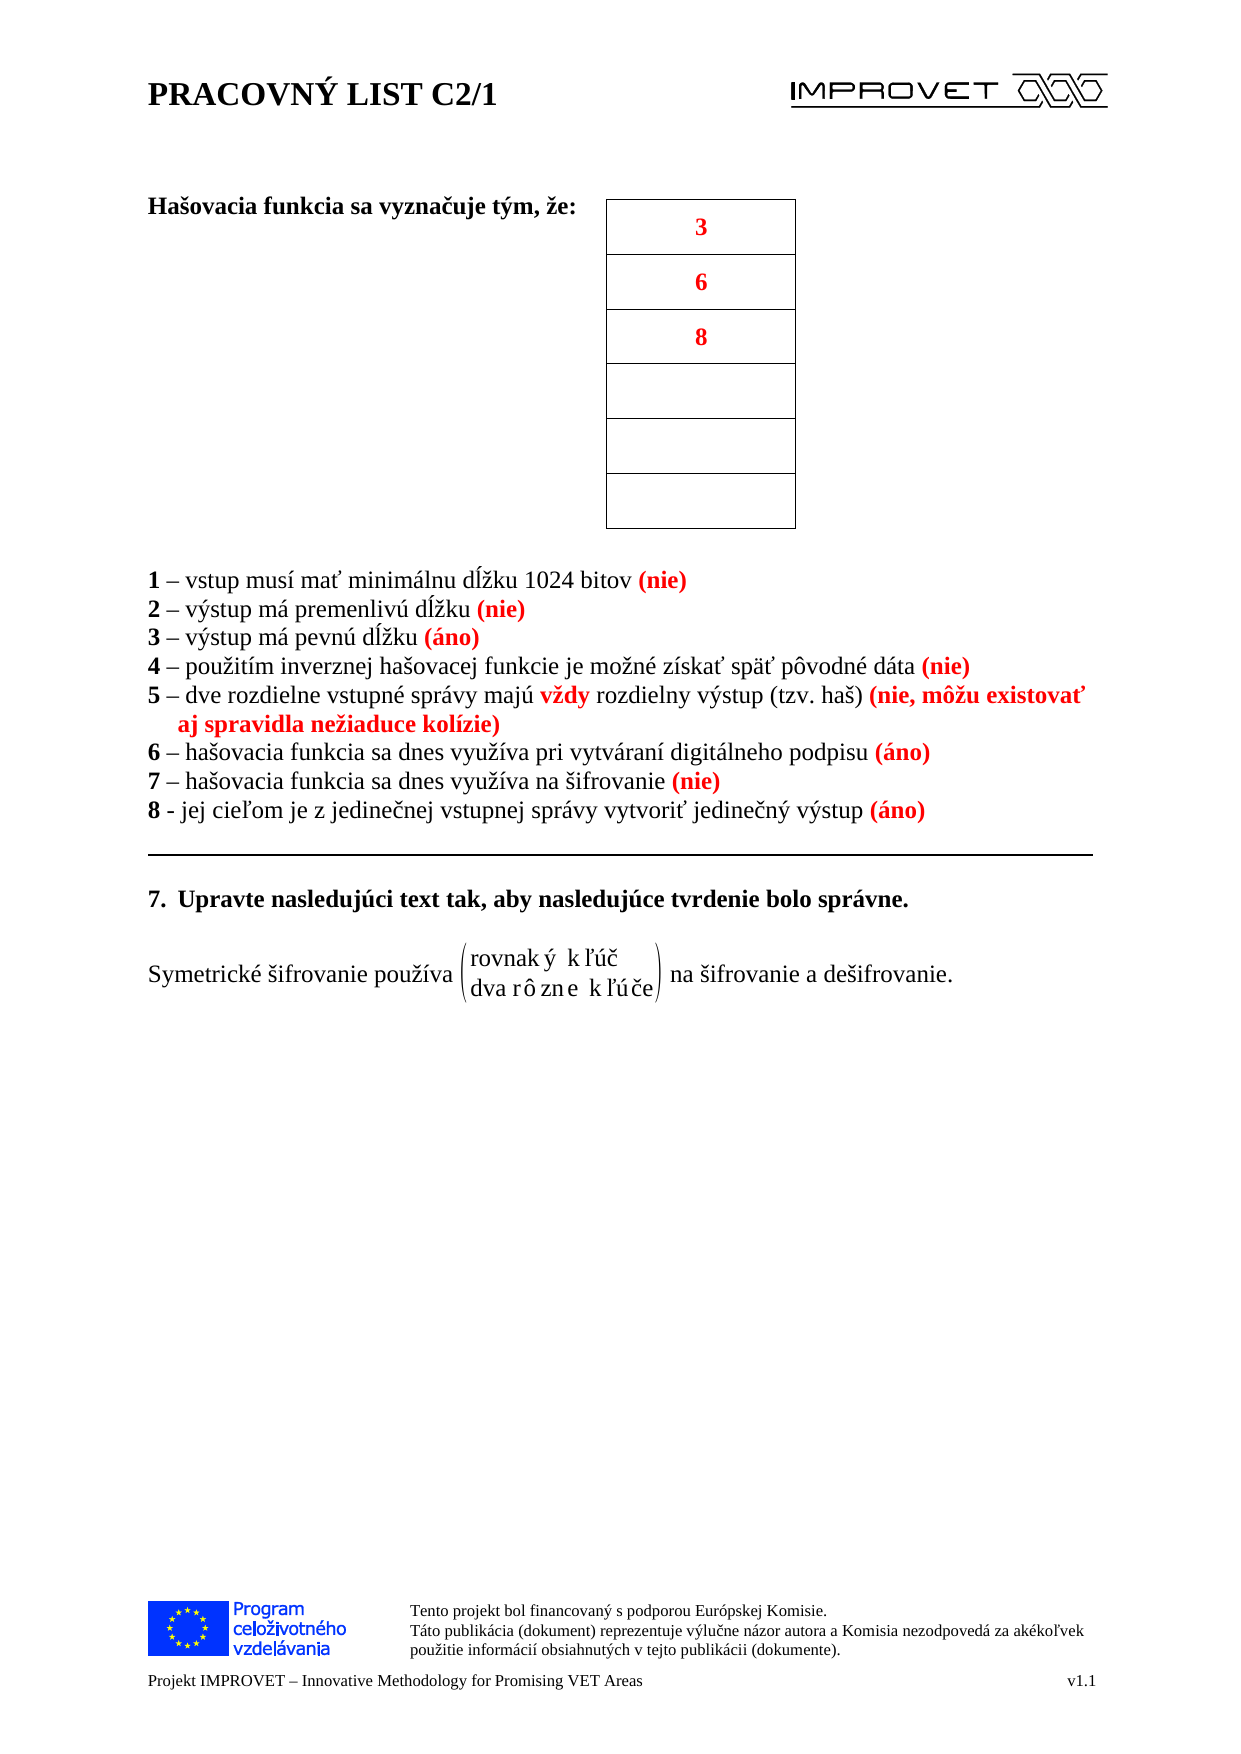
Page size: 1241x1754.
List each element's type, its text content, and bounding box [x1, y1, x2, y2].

table_cell [607, 364, 795, 418]
table_cell [607, 474, 795, 528]
text Symetrické šifrovanie používa na šifrovanie a dešifrovanie. [148, 942, 1093, 1005]
list 8 - jej cieľom je z jedinečnej vstupnej správy vytvoriť jedinečný výstup (áno) [148, 795, 1093, 824]
list 4 – použitím inverznej hašovacej funkcie je možné získať späť pôvodné dáta (nie) [148, 651, 1093, 680]
table_cell 6 [607, 255, 795, 308]
list Hašovacia funkcia sa vyznačuje tým, že: [148, 191, 1093, 220]
list 7 – hašovacia funkcia sa dnes využíva na šifrovanie (nie) [148, 766, 1093, 795]
list 6 – hašovacia funkcia sa dnes využíva pri vytváraní digitálneho podpisu (áno) [148, 737, 1093, 766]
list 2 – výstup má premenlivú dĺžku (nie) [148, 594, 1093, 622]
table_cell 8 [607, 310, 795, 363]
table_header 3 [607, 200, 795, 254]
text Upravte nasledujúci text tak, aby nasledujúce tvrdenie bolo správne. [148, 884, 1093, 913]
table_cell [607, 419, 795, 473]
list 5 – dve rozdielne vstupné správy majú vždy rozdielny výstup (tzv. haš) (nie, môžu existovať aj spravidla nežiaduce kolízie) [148, 680, 1093, 737]
list 1 – vstup musí mať minimálnu dĺžku 1024 bitov (nie) [148, 565, 1093, 594]
list 3 – výstup má pevnú dĺžku (áno) [148, 622, 1093, 651]
